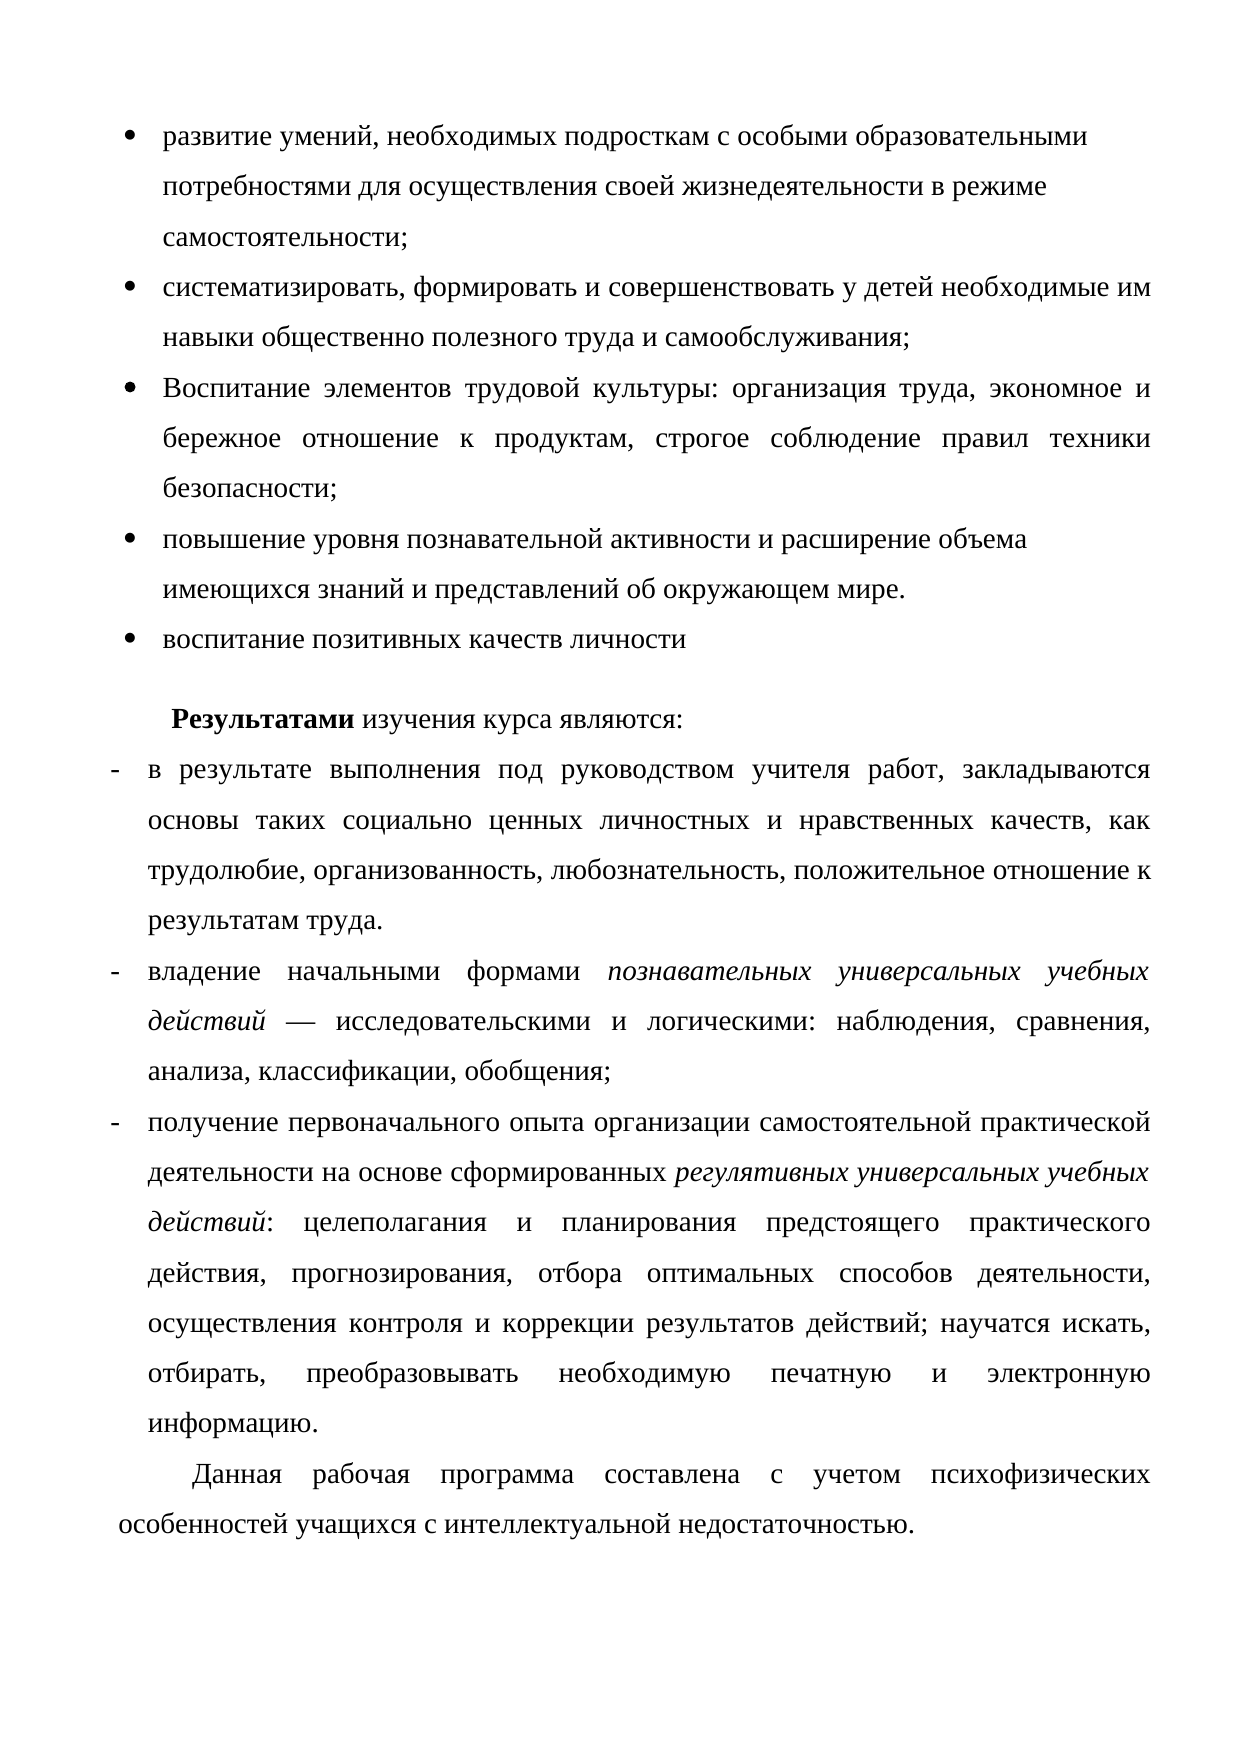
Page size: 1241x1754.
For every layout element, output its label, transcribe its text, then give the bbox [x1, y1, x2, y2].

list систематизировать, формировать и совершенствовать у детей необходимые им навыки общественно полезного труда и самообслуживания; [125, 269, 1152, 353]
list владение начальными формами познавательных универсальных учебных действий — исследовательскими и логическими: наблюдения, сравнения, анализа, классификации, обобщения; [110, 953, 1152, 1087]
text Результатами изучения курса являются: [171, 701, 1152, 735]
list получение первоначального опыта организации самостоятельной практической деятельности на основе сформированных регулятивных универсальных учебных действий: целеполагания и планирования предстоящего практического действия, прогнозирования, отбора оптимальных способов деятельности, осуществления контроля и коррекции результатов действий; научатся искать, отбирать, преобразовывать необходимую печатную и электронную информацию. [110, 1104, 1152, 1439]
list воспитание позитивных качеств личности [125, 622, 1152, 655]
list в результате выполнения под руководством учителя работ, закладываются основы таких социально ценных личностных и нравственных качеств, как трудолюбие, организованность, любознательность, положительное отношение к результатам труда. [110, 752, 1152, 936]
text Данная рабочая программа составлена с учетом психофизических особенностей учащихся с интеллектуальной недостаточностью. [118, 1456, 1152, 1540]
list развитие умений, необходимых подросткам с особыми образовательными потребностями для осуществления своей жизнедеятельности в режиме самостоятельности; [125, 118, 1152, 252]
list Воспитание элементов трудовой культуры: организация труда, экономное и бережное отношение к продуктам, строгое соблюдение правил техники безопасности; [125, 370, 1152, 504]
list повышение уровня познавательной активности и расширение объема имеющихся знаний и представлений об окружающем мире. [125, 521, 1152, 605]
